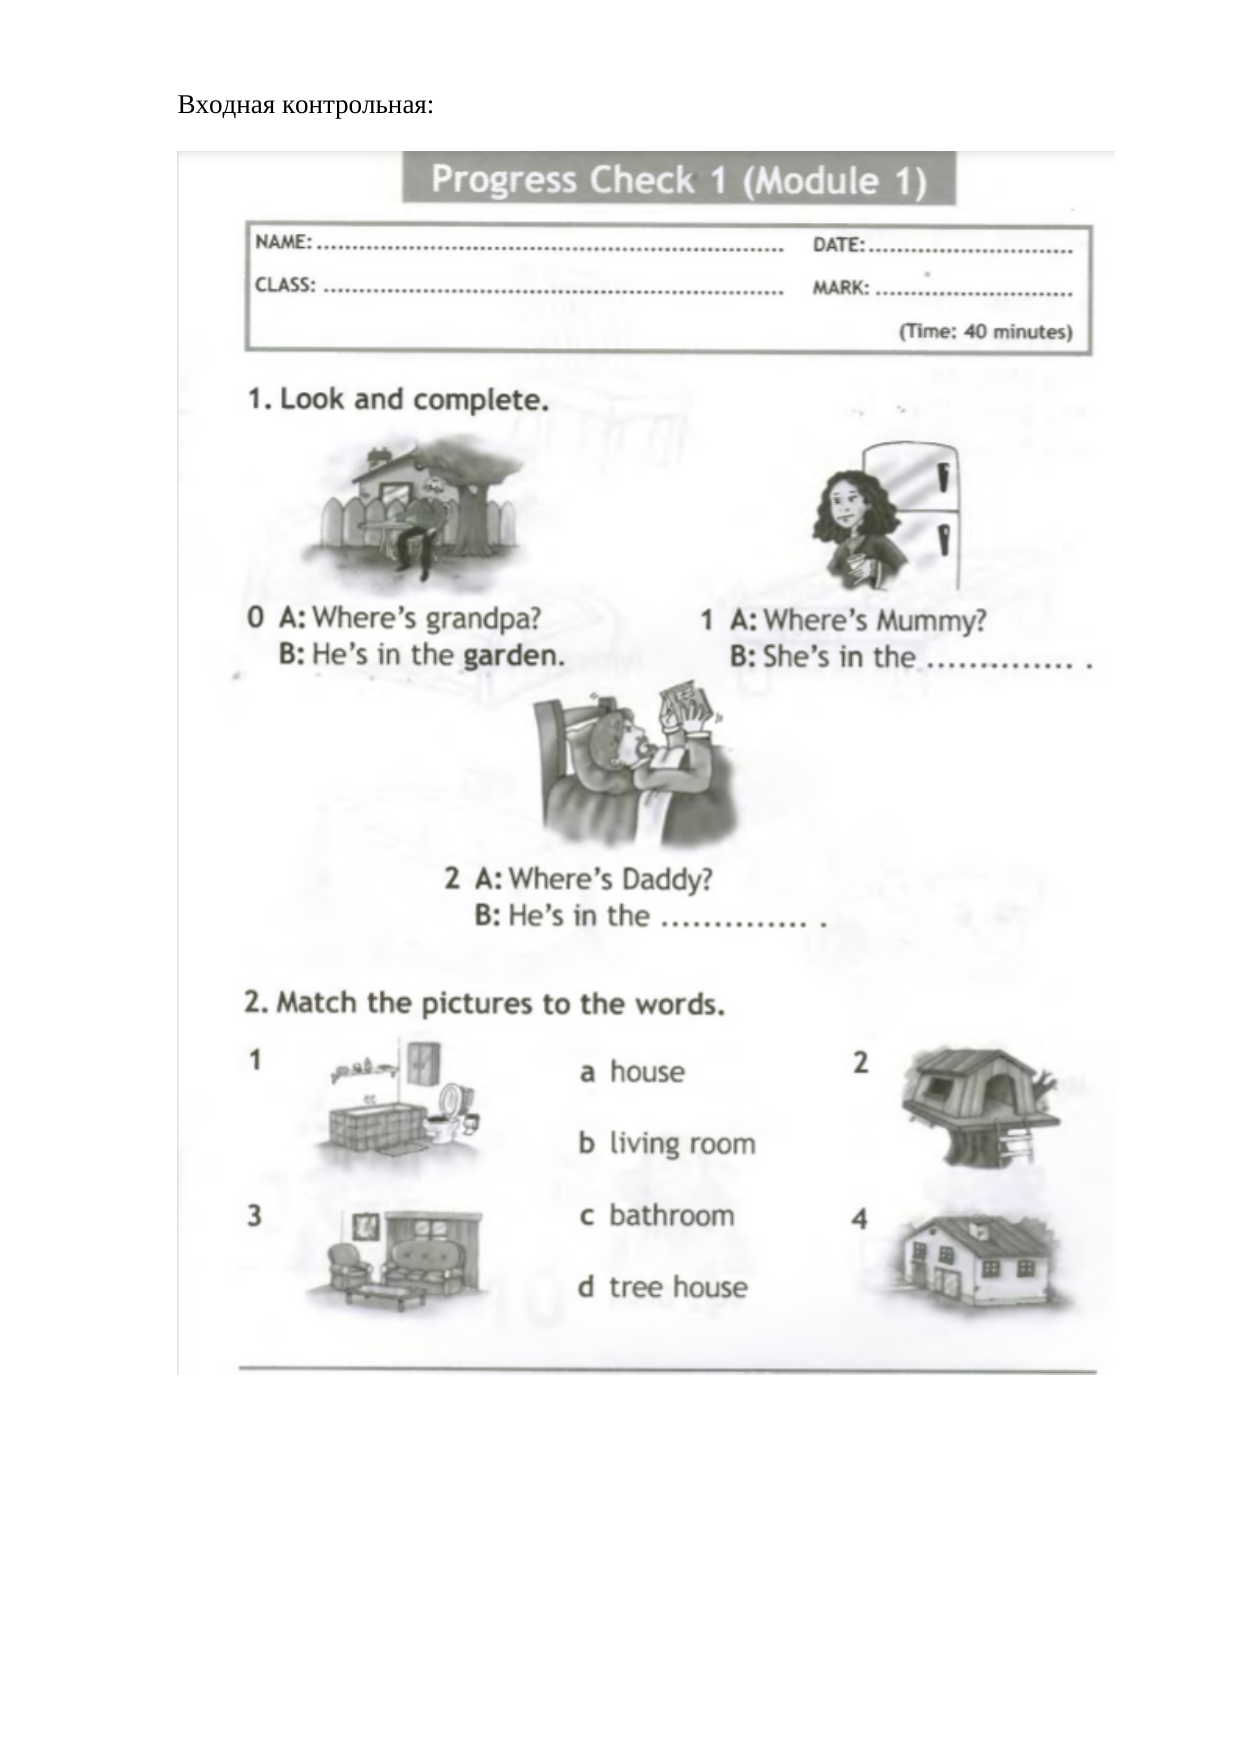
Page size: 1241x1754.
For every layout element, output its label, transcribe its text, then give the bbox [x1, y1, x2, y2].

text Входная контрольная: [118, 89, 1152, 120]
picture [177, 151, 1115, 1375]
